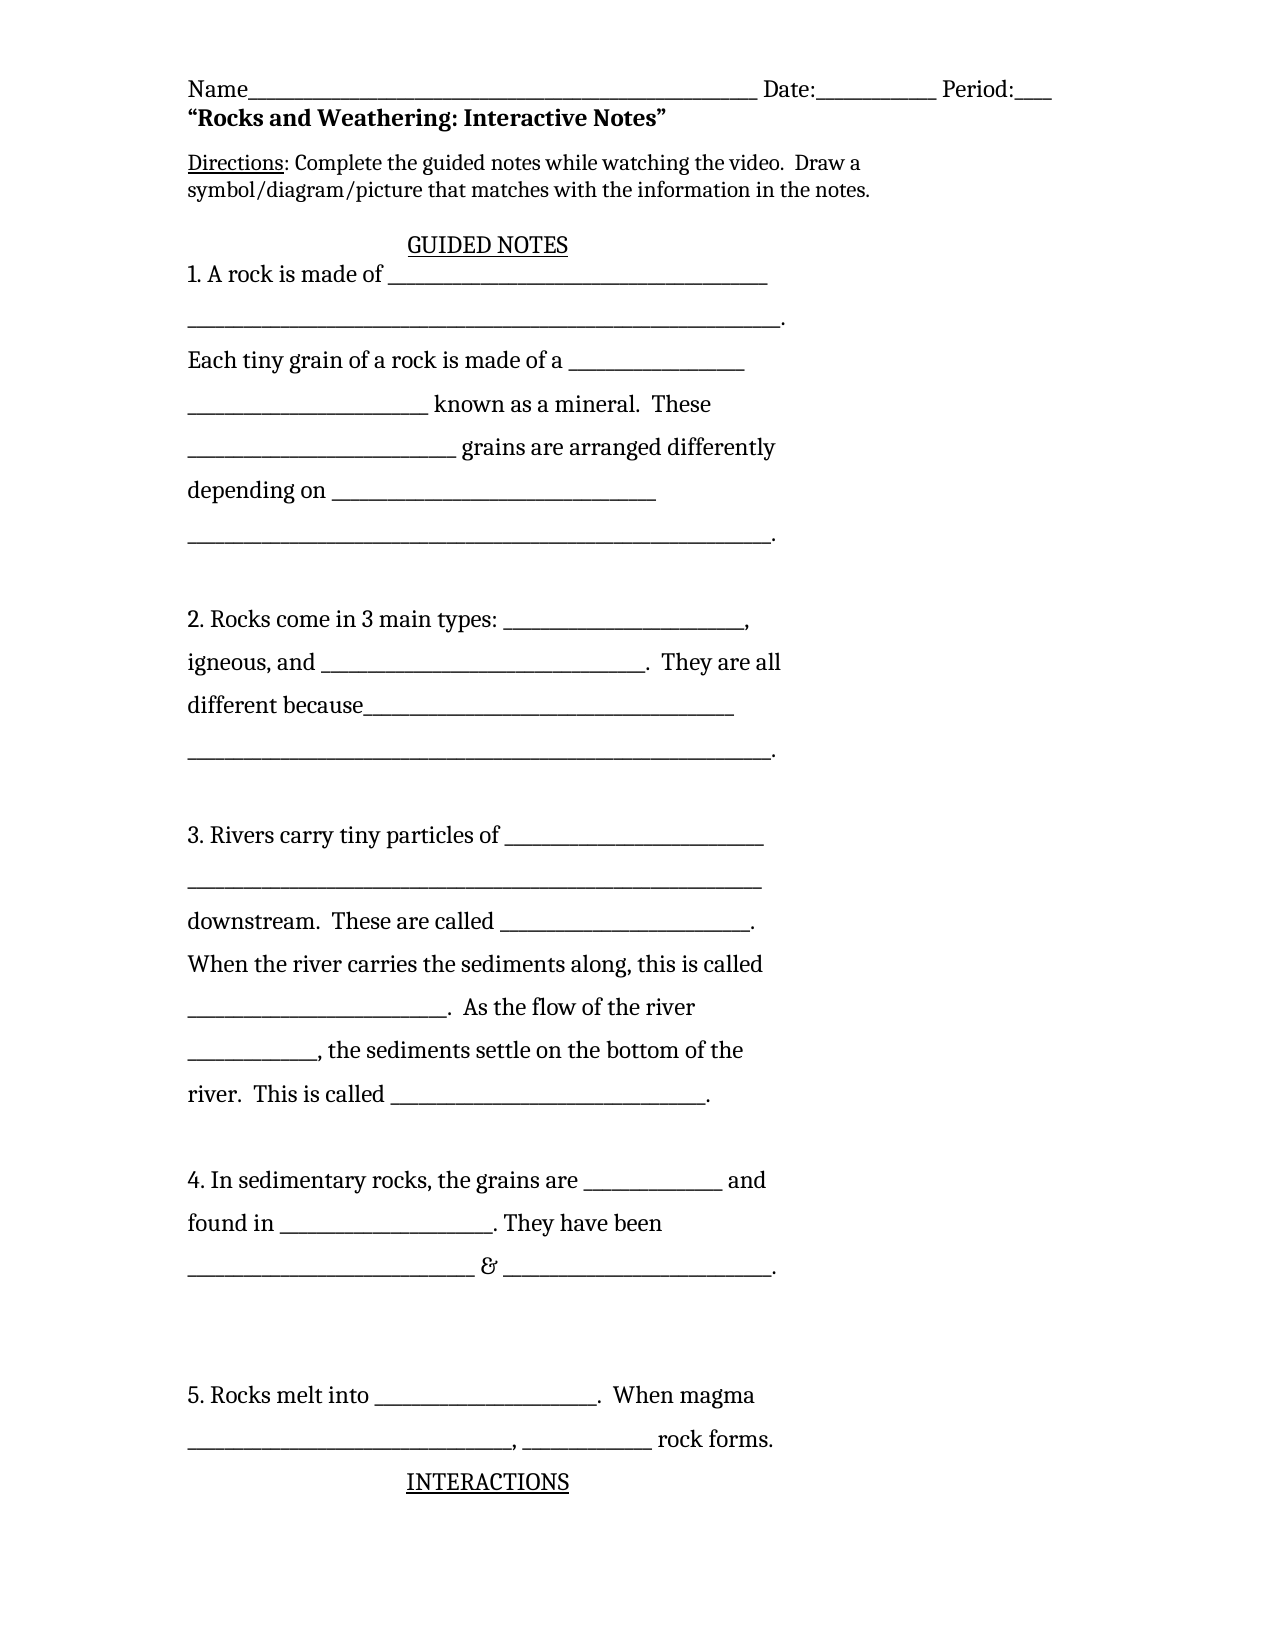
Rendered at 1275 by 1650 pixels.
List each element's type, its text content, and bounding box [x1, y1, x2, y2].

text 1. A rock is made of _________________________________________ ________________________________________________________________. [187, 260, 787, 332]
text __________________________ known as a mineral. These _____________________________ grains are arranged differently depending on ___________________________________ _______________________________________________________________. [187, 389, 787, 548]
text GUIDED NOTES [187, 231, 787, 260]
text 5. Rocks melt into ________________________. When magma ___________________________________, ______________ rock forms. [187, 1381, 787, 1453]
text 2. Rocks come in 3 main types: __________________________, igneous, and ___________________________________. They are all different because________________________________________ _______________________________________________________________. [187, 605, 787, 763]
text 3. Rivers carry tiny particles of ____________________________ ______________________________________________________________ downstream. These are called ___________________________. When the river carries the sediments along, this is called ____________________________. As the flow of the river ______________, the sediments settle on the bottom of the river. This is called __________________________________. [187, 821, 787, 1108]
text Each tiny grain of a rock is made of a ___________________ [187, 346, 787, 375]
text Directions: Complete the guided notes while watching the video. Draw a symbol/diagram/picture that matches with the information in the notes. [187, 150, 1087, 231]
text INTERACTIONS [187, 1468, 787, 1496]
text 4. In sedimentary rocks, the grains are _______________ and found in _______________________. They have been _______________________________ & _____________________________. [187, 1166, 787, 1281]
